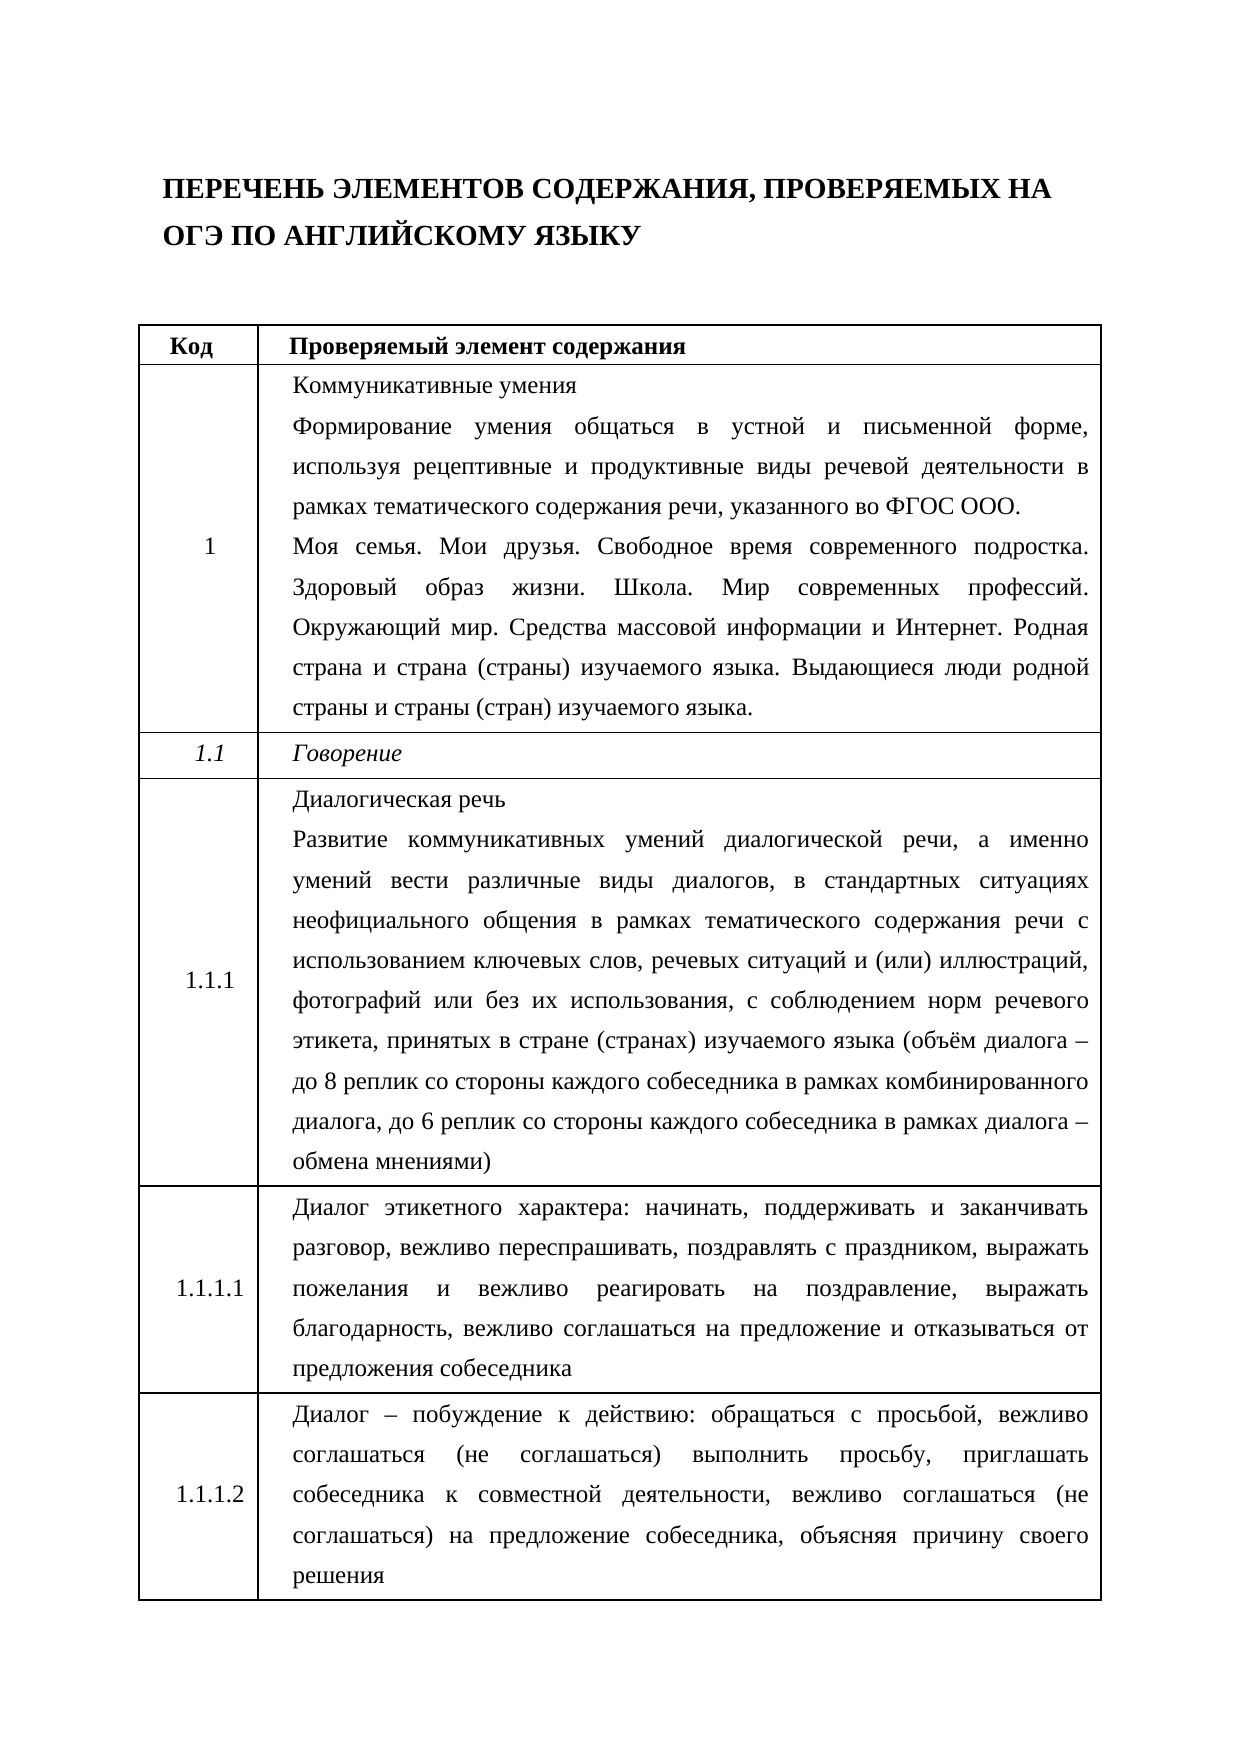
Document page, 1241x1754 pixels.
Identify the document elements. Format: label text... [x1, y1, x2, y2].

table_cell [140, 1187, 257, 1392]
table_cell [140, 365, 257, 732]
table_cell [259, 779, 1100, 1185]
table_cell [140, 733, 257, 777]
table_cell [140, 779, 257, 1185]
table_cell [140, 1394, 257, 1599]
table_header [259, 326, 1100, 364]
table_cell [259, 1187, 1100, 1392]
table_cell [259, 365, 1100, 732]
text ПЕРЕЧЕНЬ ЭЛЕМЕНТОВ СОДЕРЖАНИЯ, ПРОВЕРЯЕМЫХ НА ОГЭ ПО АНГЛИЙСКОМУ ЯЗЫКУ [162, 171, 1090, 251]
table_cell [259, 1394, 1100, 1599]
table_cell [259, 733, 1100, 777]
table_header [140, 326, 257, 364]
